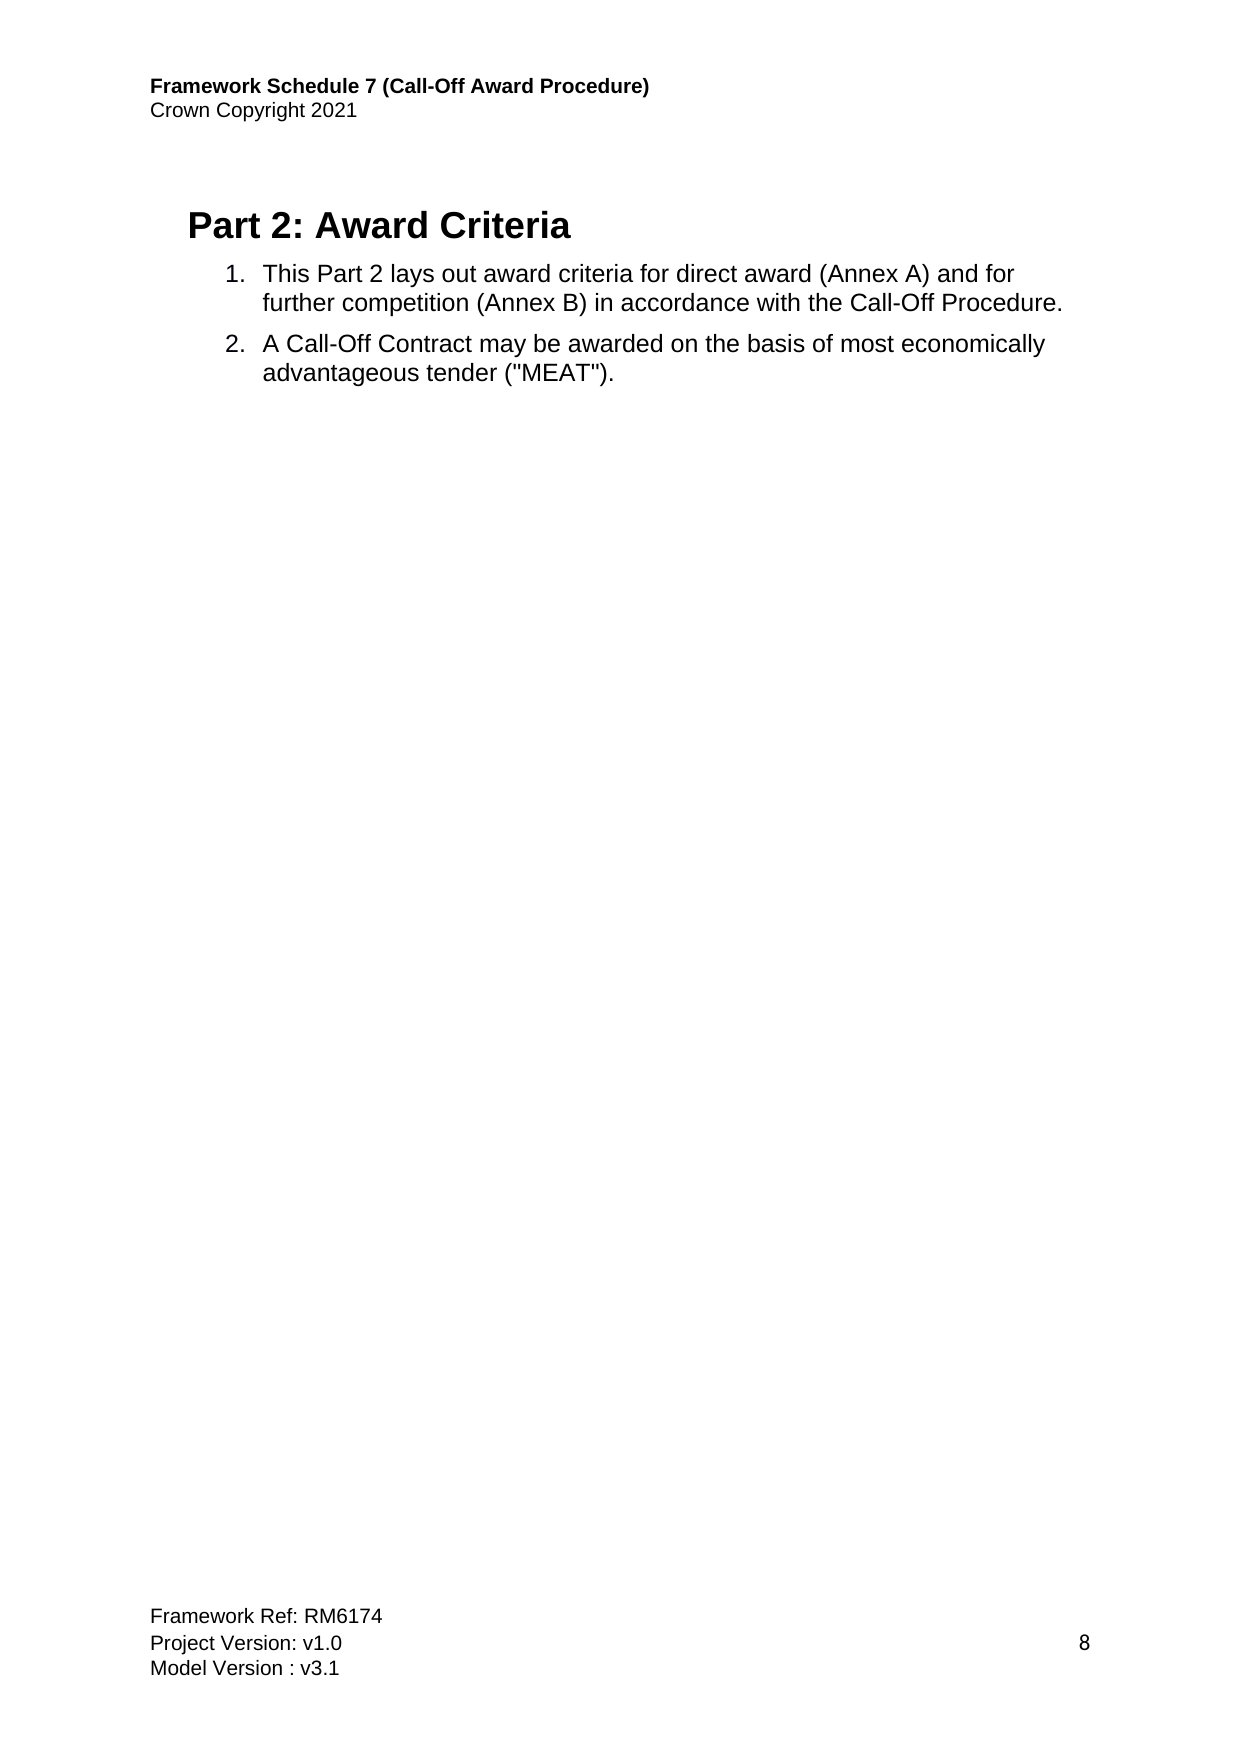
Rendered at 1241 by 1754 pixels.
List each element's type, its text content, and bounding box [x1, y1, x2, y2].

list This Part 2 lays out award criteria for direct award (Annex A) and for further competition (Annex B) in accordance with the Call-Off Procedure. [225, 259, 1090, 317]
text Part 2: Award Criteria [187, 204, 1090, 247]
list A Call-Off Contract may be awarded on the basis of most economically advantageous tender ("MEAT"). [225, 329, 1090, 387]
